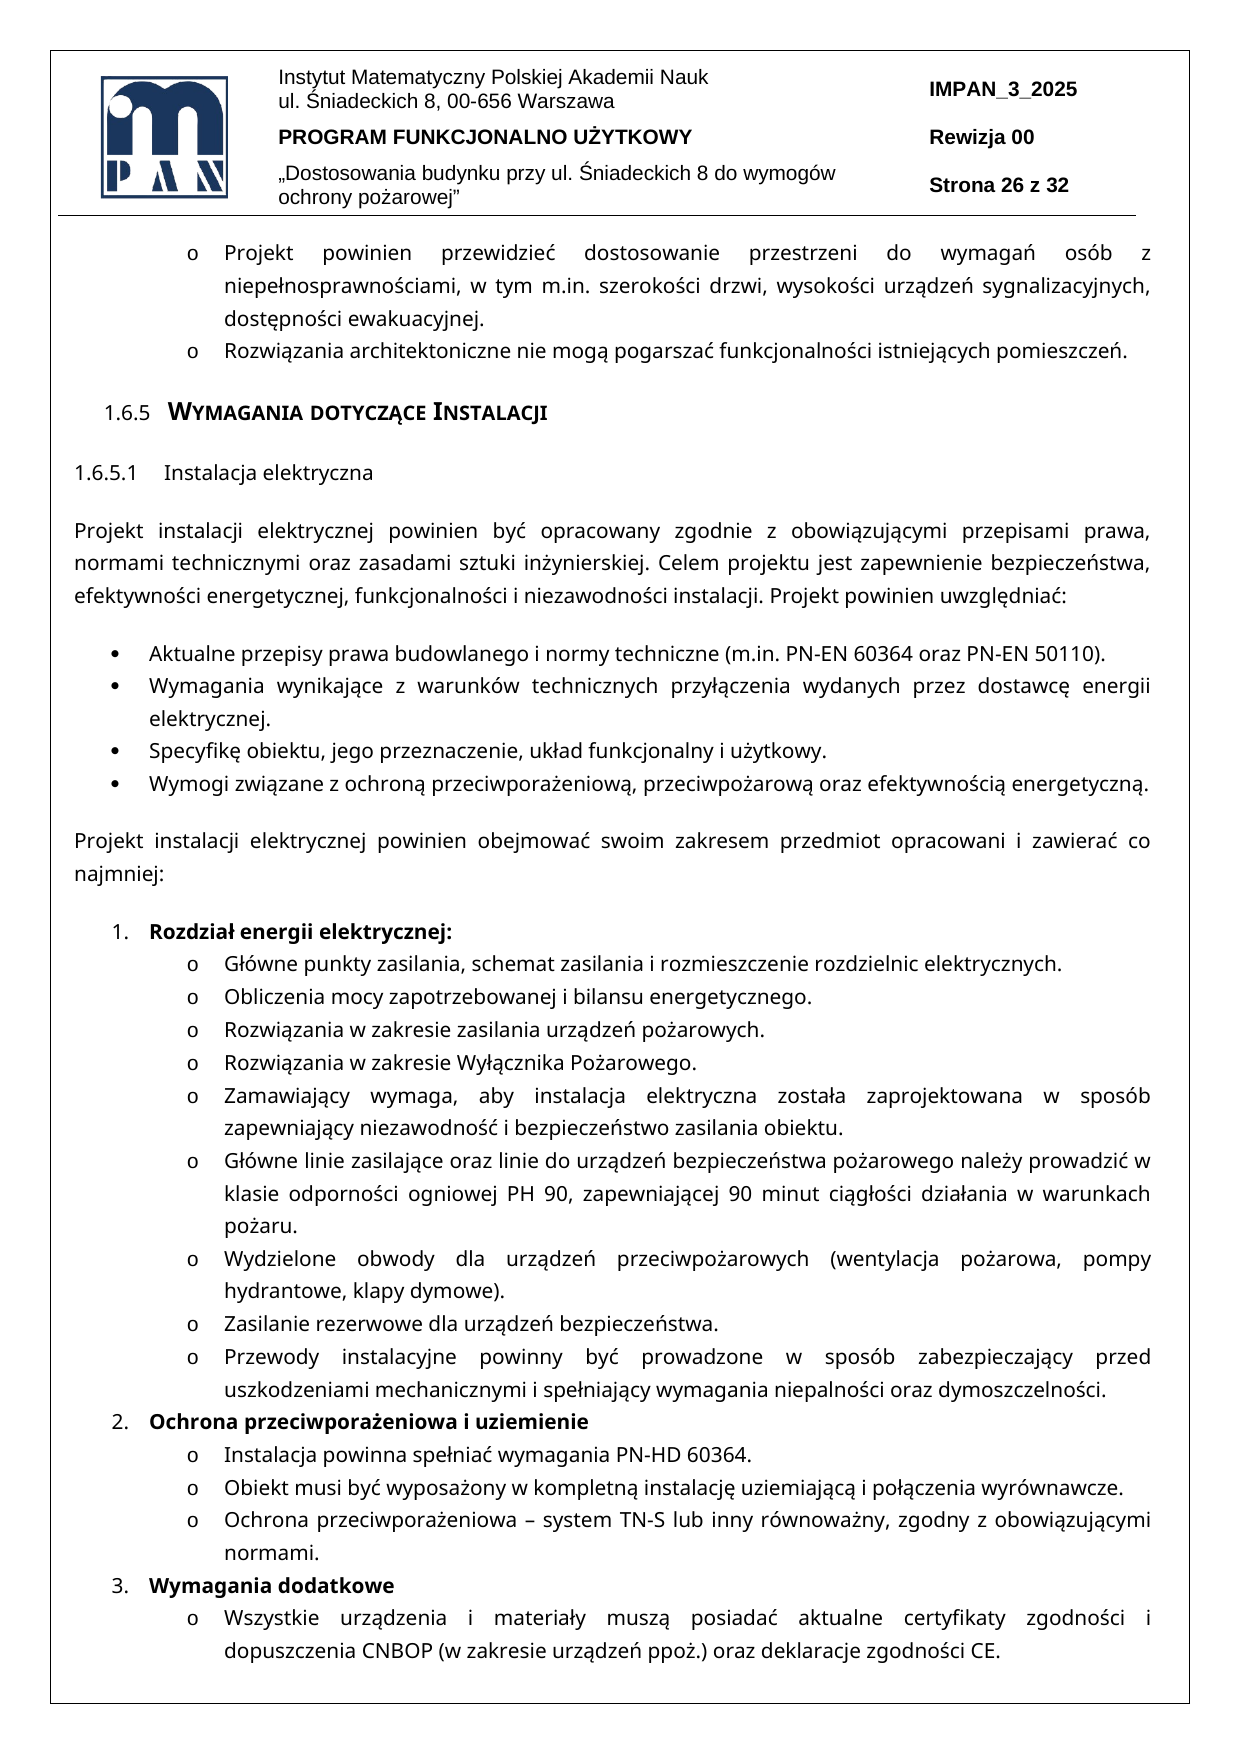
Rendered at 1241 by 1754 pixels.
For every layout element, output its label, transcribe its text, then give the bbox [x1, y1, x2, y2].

list Aktualne przepisy prawa budowlanego i normy techniczne (m.in. PN-EN 60364 oraz PN-EN 50110). [111, 639, 1152, 667]
list Główne linie zasilające oraz linie do urządzeń bezpieczeństwa pożarowego należy prowadzić w klasie odporności ogniowej PH 90, zapewniającej 90 minut ciągłości działania w warunkach pożaru. [186, 1146, 1152, 1240]
list Wymagania dodatkowe [111, 1571, 1152, 1599]
subtitle Instalacja elektryczna [74, 458, 1152, 487]
list Instalacja powinna spełniać wymagania PN-HD 60364. [186, 1440, 1152, 1468]
list Obliczenia mocy zapotrzebowanej i bilansu energetycznego. [186, 982, 1152, 1011]
list Zamawiający wymaga, aby instalacja elektryczna została zaprojektowana w sposób zapewniający niezawodność i bezpieczeństwo zasilania obiektu. [186, 1081, 1152, 1142]
list Przewody instalacyjne powinny być prowadzone w sposób zabezpieczający przed uszkodzeniami mechanicznymi i spełniający wymagania niepalności oraz dymoszczelności. [186, 1342, 1152, 1403]
list Projekt powinien przewidzieć dostosowanie przestrzeni do wymagań osób z niepełnosprawnościami, w tym m.in. szerokości drzwi, wysokości urządzeń sygnalizacyjnych, dostępności ewakuacyjnej. [186, 238, 1152, 332]
text Wymagania dotyczące Instalacji [103, 394, 1152, 428]
list Wymagania wynikające z warunków technicznych przyłączenia wydanych przez dostawcę energii elektrycznej. [111, 671, 1152, 732]
text Projekt instalacji elektrycznej powinien być opracowany zgodnie z obowiązującymi przepisami prawa, normami technicznymi oraz zasadami sztuki inżynierskiej. Celem projektu jest zapewnienie bezpieczeństwa, efektywności energetycznej, funkcjonalności i niezawodności instalacji. Projekt powinien uwzględniać: [74, 516, 1152, 609]
list Ochrona przeciwporażeniowa – system TN-S lub inny równoważny, zgodny z obowiązującymi normami. [186, 1506, 1152, 1567]
list Obiekt musi być wyposażony w kompletną instalację uziemiającą i połączenia wyrównawcze. [186, 1473, 1152, 1501]
list Rozwiązania architektoniczne nie mogą pogarszać funkcjonalności istniejących pomieszczeń. [186, 336, 1152, 365]
list Wydzielone obwody dla urządzeń przeciwpożarowych (wentylacja pożarowa, pompy hydrantowe, klapy dymowe). [186, 1244, 1152, 1305]
list Główne punkty zasilania, schemat zasilania i rozmieszczenie rozdzielnic elektrycznych. [186, 949, 1152, 978]
list Rozdział energii elektrycznej: [111, 917, 1152, 945]
list Specyfikę obiektu, jego przeznaczenie, układ funkcjonalny i użytkowy. [111, 736, 1152, 765]
picture [100, 73, 228, 201]
list Wymogi związane z ochroną przeciwporażeniową, przeciwpożarową oraz efektywnością energetyczną. [111, 769, 1152, 797]
text Projekt instalacji elektrycznej powinien obejmować swoim zakresem przedmiot opracowani i zawierać co najmniej: [74, 827, 1152, 888]
list Zasilanie rezerwowe dla urządzeń bezpieczeństwa. [186, 1309, 1152, 1338]
list Rozwiązania w zakresie Wyłącznika Pożarowego. [186, 1048, 1152, 1076]
list Rozwiązania w zakresie zasilania urządzeń pożarowych. [186, 1015, 1152, 1044]
list Ochrona przeciwporażeniowa i uziemienie [111, 1407, 1152, 1436]
list Wszystkie urządzenia i materiały muszą posiadać aktualne certyfikaty zgodności i dopuszczenia CNBOP (w zakresie urządzeń ppoż.) oraz deklaracje zgodności CE. [186, 1603, 1152, 1665]
